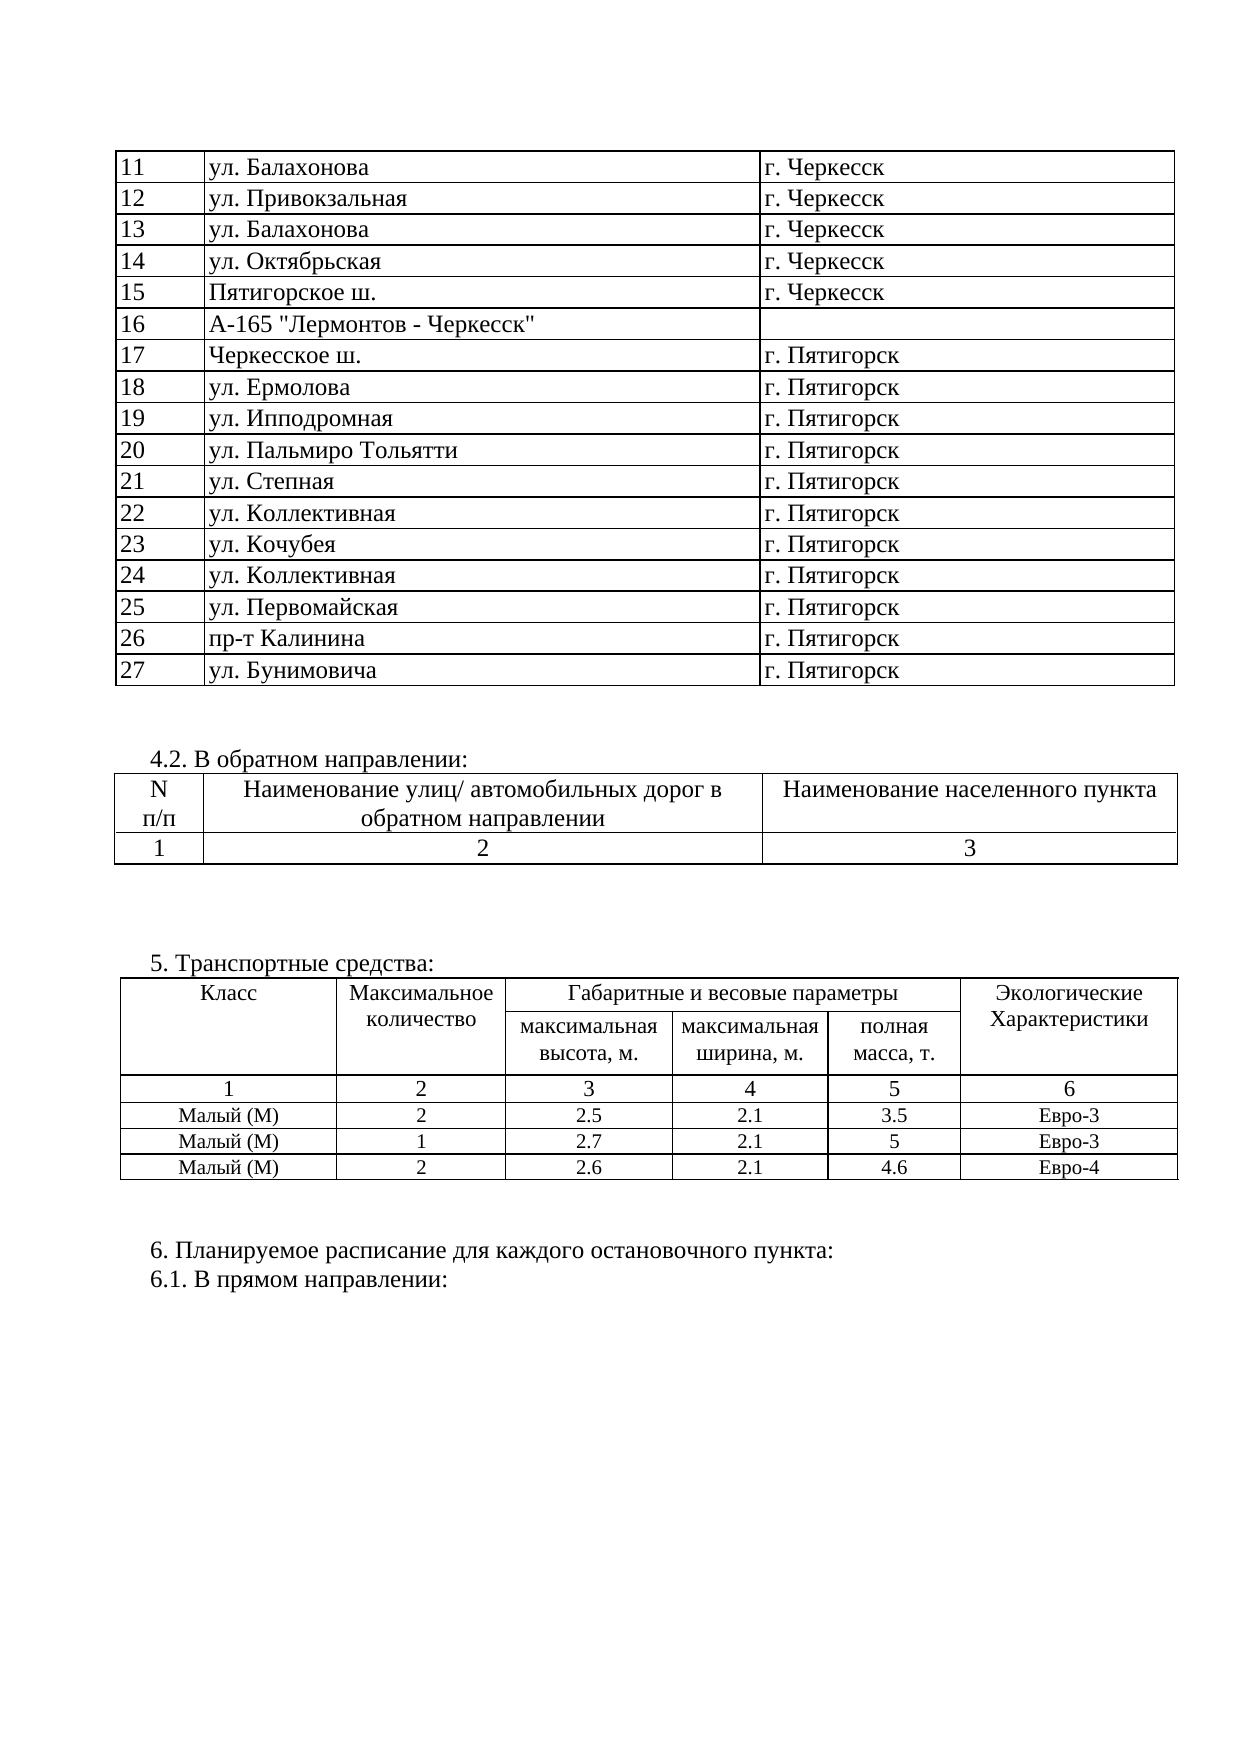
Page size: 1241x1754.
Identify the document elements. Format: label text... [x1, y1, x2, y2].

table_cell 18 [117, 372, 204, 402]
table_cell 1 [115, 833, 203, 863]
table_cell 2.1 [673, 1155, 827, 1179]
table_cell Евро-3 [961, 1129, 1177, 1153]
table_cell г. Пятигорск [761, 403, 1174, 433]
table_cell 16 [117, 309, 204, 339]
table_cell 11 [117, 152, 204, 181]
table_cell ул. Степная [205, 466, 759, 496]
table_header Наименование населенного пункта [763, 774, 1177, 832]
table_cell 21 [117, 466, 204, 496]
table_cell 1 [121, 1076, 336, 1102]
table_cell 2 [204, 833, 762, 863]
table_cell г. Пятигорск [761, 498, 1174, 527]
table_cell 2 [337, 1103, 505, 1127]
table_cell 15 [117, 277, 204, 307]
table_cell 4.6 [829, 1155, 960, 1179]
table_cell 24 [117, 561, 204, 590]
table_cell ул. Бунимовича [205, 655, 759, 685]
table_cell г. Пятигорск [761, 372, 1174, 402]
table_cell г. Черкесск [761, 183, 1174, 213]
table_cell ул. Пальмиро Тольятти [205, 435, 759, 464]
table_cell ул. Ермолова [205, 372, 759, 402]
table_cell 5 [829, 1129, 960, 1153]
table_cell Малый (М) [121, 1129, 336, 1153]
table_cell г. Черкесск [761, 215, 1174, 244]
table_cell 3 [506, 1076, 672, 1102]
text 5. Транспортные средства: [150, 948, 1090, 977]
table_cell 26 [117, 623, 204, 653]
table_cell 2 [337, 1155, 505, 1179]
table_cell 27 [117, 655, 204, 685]
table_cell [761, 309, 1174, 339]
table_cell 3 [763, 832, 1177, 863]
table_cell 2.1 [673, 1129, 827, 1153]
table_cell ул. Коллективная [205, 561, 759, 590]
table_cell Пятигорское ш. [205, 277, 759, 307]
text 6. Планируемое расписание для каждого остановочного пункта: [150, 1235, 1090, 1264]
table_cell 2.6 [506, 1155, 672, 1179]
table_cell Евро-3 [961, 1103, 1177, 1127]
table_cell г. Пятигорск [761, 466, 1174, 496]
table_header Экологические Характеристики [961, 979, 1177, 1074]
table_cell г. Черкесск [761, 152, 1174, 181]
table_cell 14 [117, 246, 204, 276]
table_cell г. Пятигорск [761, 435, 1174, 464]
table_cell ул. Балахонова [205, 215, 759, 244]
table_cell пр-т Калинина [205, 623, 759, 653]
table_header Класс [121, 979, 336, 1074]
table_cell максимальная высота, м. [506, 1012, 672, 1074]
table_header Габаритные и весовые параметры [506, 979, 960, 1011]
table_cell 25 [117, 592, 204, 622]
table_header Максимальное количество [337, 979, 505, 1074]
table_cell г. Пятигорск [761, 340, 1174, 370]
table_cell 3.5 [829, 1103, 960, 1127]
table_cell ул. Коллективная [205, 498, 759, 527]
table_cell г. Черкесск [761, 277, 1174, 307]
table_cell 23 [117, 529, 204, 559]
text 6.1. В прямом направлении: [150, 1264, 1090, 1293]
table_cell Евро-4 [961, 1155, 1177, 1179]
table_cell 17 [117, 340, 204, 370]
table_cell ул. Октябрьская [205, 246, 759, 276]
table_cell 20 [117, 435, 204, 464]
table_cell А-165 "Лермонтов - Черкесск" [205, 309, 759, 339]
table_cell 2.1 [673, 1103, 827, 1127]
table_cell ул. Кочубея [205, 529, 759, 559]
table_cell максимальная ширина, м. [673, 1012, 827, 1074]
table_cell 19 [117, 403, 204, 433]
table_cell г. Пятигорск [761, 529, 1174, 559]
table_cell г. Черкесск [761, 246, 1174, 276]
table_cell ул. Первомайская [205, 592, 759, 622]
table_cell 5 [829, 1076, 960, 1102]
table_cell Малый (М) [121, 1103, 336, 1127]
table_cell Черкесское ш. [205, 340, 759, 370]
table_cell ул. Ипподромная [205, 403, 759, 433]
table_cell г. Пятигорск [761, 623, 1174, 653]
table_cell 2 [337, 1076, 505, 1102]
table_cell г. Пятигорск [761, 561, 1174, 590]
table_cell 6 [961, 1076, 1177, 1102]
text 4.2. В обратном направлении: [150, 744, 1090, 773]
table_cell 2.5 [506, 1103, 672, 1127]
table_cell г. Пятигорск [761, 592, 1174, 622]
table_cell 12 [117, 183, 204, 213]
table_cell 2.7 [506, 1129, 672, 1153]
table_cell полная масса, т. [829, 1012, 960, 1074]
table_cell ул. Балахонова [205, 152, 759, 181]
table_cell Малый (М) [121, 1155, 336, 1179]
table_cell 13 [117, 215, 204, 244]
table_cell г. Пятигорск [761, 655, 1174, 685]
table_header Наименование улиц/ автомобильных дорог в обратном направлении [204, 774, 762, 832]
table_header N п/п [115, 774, 203, 832]
table_cell 4 [673, 1076, 827, 1102]
table_cell 22 [117, 498, 204, 527]
table_cell ул. Привокзальная [205, 183, 759, 213]
table_cell 1 [337, 1129, 505, 1153]
